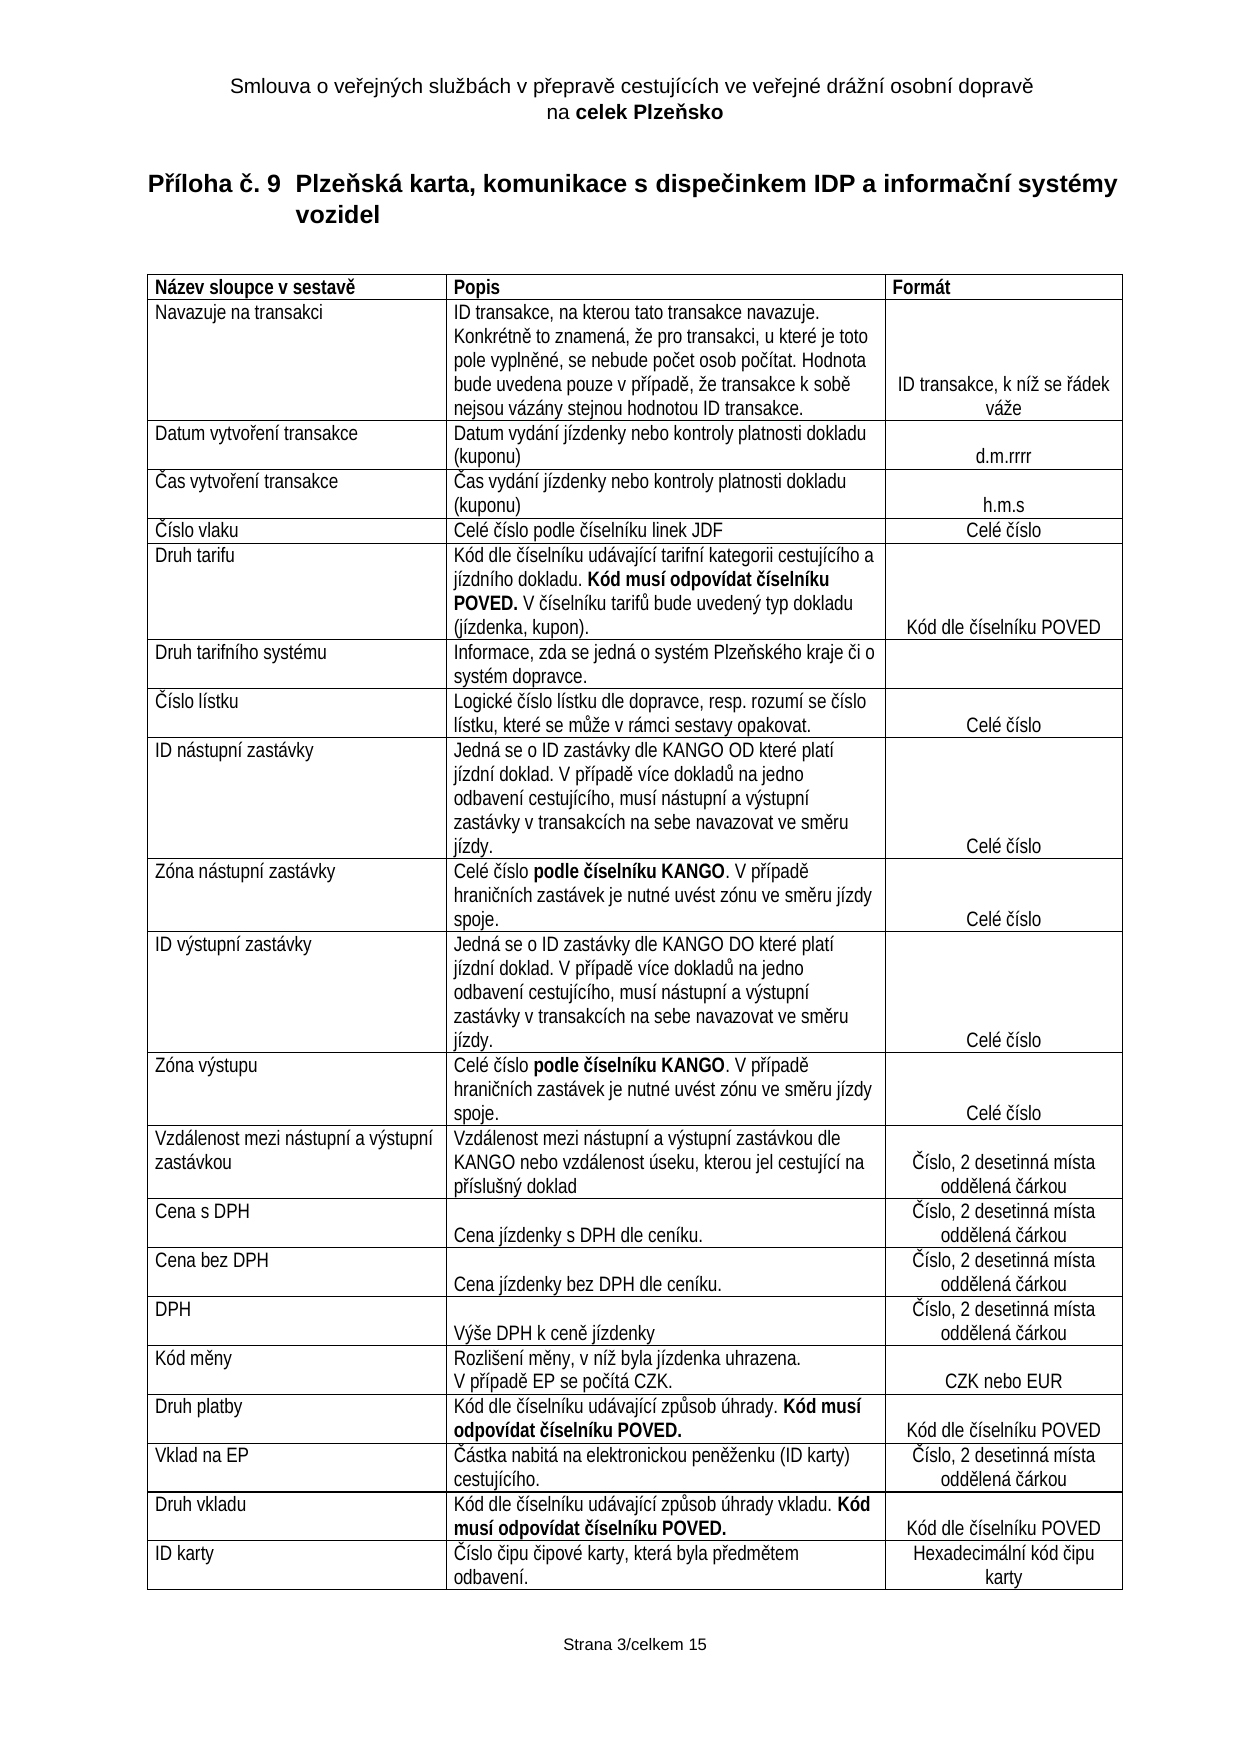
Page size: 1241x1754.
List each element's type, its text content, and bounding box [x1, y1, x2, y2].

table_cell Kód dle číselníku POVED [886, 544, 1122, 639]
table_cell Cena jízdenky bez DPH dle ceníku. [447, 1248, 885, 1296]
table_cell Druh platby [148, 1395, 446, 1442]
table_cell Čas vydání jízdenky nebo kontroly platnosti dokladu (kuponu) [447, 470, 885, 517]
table_cell Číslo, 2 desetinná místa oddělená čárkou [886, 1126, 1122, 1198]
table_cell Celé číslo [886, 932, 1122, 1052]
table_cell Kód dle číselníku udávající způsob úhrady vkladu. Kód musí odpovídat číselníku POVED. [447, 1493, 885, 1540]
table_cell ID transakce, k níž se řádek váže [886, 300, 1122, 419]
table_cell Číslo, 2 desetinná místa oddělená čárkou [886, 1248, 1122, 1296]
table_cell Vzdálenost mezi nástupní a výstupní zastávkou [148, 1126, 446, 1198]
table_cell Datum vydání jízdenky nebo kontroly platnosti dokladu (kuponu) [447, 421, 885, 468]
table_cell Celé číslo podle číselníku linek JDF [447, 519, 885, 542]
table_cell Informace, zda se jedná o systém Plzeňského kraje či o systém dopravce. [447, 640, 885, 688]
table_cell Zóna nástupní zastávky [148, 859, 446, 931]
table_cell Cena bez DPH [148, 1248, 446, 1296]
table_cell Kód dle číselníku POVED [886, 1493, 1122, 1540]
table_cell Číslo čipu čipové karty, která byla předmětem odbavení. [447, 1541, 885, 1589]
table_cell Číslo, 2 desetinná místa oddělená čárkou [886, 1199, 1122, 1247]
table_cell Vklad na EP [148, 1444, 446, 1491]
table_cell Číslo, 2 desetinná místa oddělená čárkou [886, 1444, 1122, 1491]
table_cell Číslo, 2 desetinná místa oddělená čárkou [886, 1297, 1122, 1344]
table_cell Celé číslo [886, 738, 1122, 858]
table_cell Druh vkladu [148, 1493, 446, 1540]
table_cell Celé číslo podle číselníku KANGO. V případě hraničních zastávek je nutné uvést zónu ve směru jízdy spoje. [447, 1053, 885, 1125]
table_cell Kód dle číselníku POVED [886, 1395, 1122, 1442]
table_header Název sloupce v sestavě [148, 275, 446, 299]
table_cell ID transakce, na kterou tato transakce navazuje. Konkrétně to znamená, že pro transakci, u které je toto pole vyplněné, se nebude počet osob počítat. Hodnota bude uvedena pouze v případě, že transakce k sobě nejsou vázány stejnou hodnotou ID transakce. [447, 300, 885, 419]
table_cell Vzdálenost mezi nástupní a výstupní zastávkou dle KANGO nebo vzdálenost úseku, kterou jel cestující na příslušný doklad [447, 1126, 885, 1198]
table_cell Logické číslo lístku dle dopravce, resp. rozumí se číslo lístku, které se může v rámci sestavy opakovat. [447, 689, 885, 737]
table_cell ID nástupní zastávky [148, 738, 446, 858]
table_cell Číslo vlaku [148, 519, 446, 542]
table_cell Celé číslo [886, 689, 1122, 737]
table_cell DPH [148, 1297, 446, 1344]
table_cell Číslo lístku [148, 689, 446, 737]
table_cell Celé číslo [886, 1053, 1122, 1125]
table_cell Navazuje na transakci [148, 300, 446, 419]
table_cell Hexadecimální kód čipu karty [886, 1541, 1122, 1589]
table_cell Čas vytvoření transakce [148, 470, 446, 517]
table_cell Výše DPH k ceně jízdenky [447, 1297, 885, 1344]
table_cell Kód dle číselníku udávající způsob úhrady. Kód musí odpovídat číselníku POVED. [447, 1395, 885, 1442]
table_cell Druh tarifního systému [148, 640, 446, 688]
table_cell [886, 640, 1122, 688]
table_cell Celé číslo podle číselníku KANGO. V případě hraničních zastávek je nutné uvést zónu ve směru jízdy spoje. [447, 859, 885, 931]
table_cell h.m.s [886, 470, 1122, 517]
table_cell CZK nebo EUR [886, 1346, 1122, 1393]
table_cell Celé číslo [886, 859, 1122, 931]
table_cell Cena jízdenky s DPH dle ceníku. [447, 1199, 885, 1247]
table_cell ID výstupní zastávky [148, 932, 446, 1052]
table_header Formát [886, 275, 1122, 299]
table_cell Rozlišení měny, v níž byla jízdenka uhrazena. V případě EP se počítá CZK. [447, 1346, 885, 1393]
table_cell Jedná se o ID zastávky dle KANGO OD které platí jízdní doklad. V případě více dokladů na jedno odbavení cestujícího, musí nástupní a výstupní zastávky v transakcích na sebe navazovat ve směru jízdy. [447, 738, 885, 858]
table_cell d.m.rrrr [886, 421, 1122, 468]
table_cell Kód dle číselníku udávající tarifní kategorii cestujícího a jízdního dokladu. Kód musí odpovídat číselníku POVED. V číselníku tarifů bude uvedený typ dokladu (jízdenka, kupon). [447, 544, 885, 639]
table_cell Druh tarifu [148, 544, 446, 639]
table_header Popis [447, 275, 885, 299]
table_cell Cena s DPH [148, 1199, 446, 1247]
table_cell ID karty [148, 1541, 446, 1589]
table_cell Jedná se o ID zastávky dle KANGO DO které platí jízdní doklad. V případě více dokladů na jedno odbavení cestujícího, musí nástupní a výstupní zastávky v transakcích na sebe navazovat ve směru jízdy. [447, 932, 885, 1052]
table_cell Celé číslo [886, 519, 1122, 542]
table_cell Kód měny [148, 1346, 446, 1393]
table_cell Částka nabitá na elektronickou peněženku (ID karty) cestujícího. [447, 1444, 885, 1491]
table_cell Zóna výstupu [148, 1053, 446, 1125]
table_cell Datum vytvoření transakce [148, 421, 446, 468]
